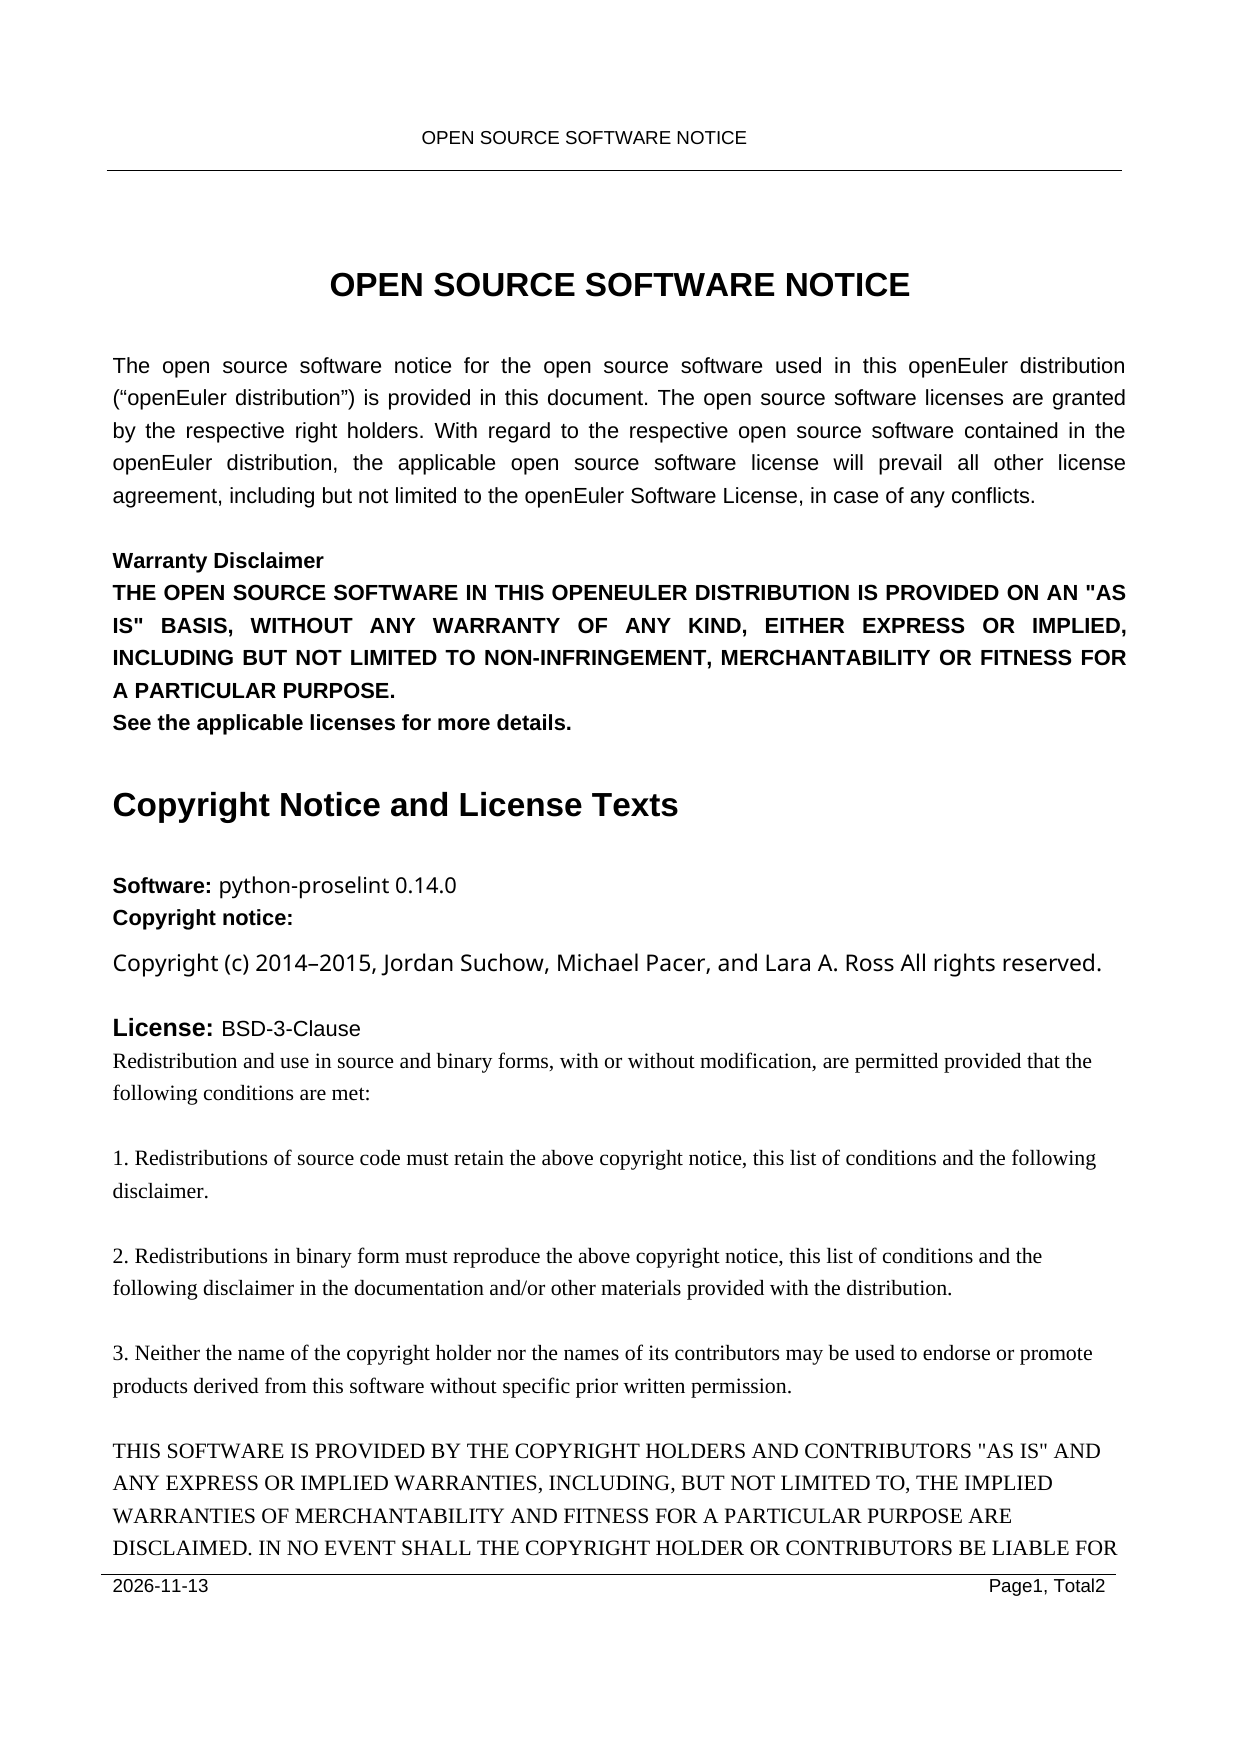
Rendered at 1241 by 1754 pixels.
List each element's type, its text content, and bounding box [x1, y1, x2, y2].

text OPEN SOURCE SOFTWARE NOTICE [112, 251, 1128, 316]
text Copyright (c) 2014–2015, Jordan Suchow, Michael Pacer, and Lara A. Ross All rights reserved. [112, 947, 1128, 1012]
text The open source software notice for the open source software used in this openEuler distribution (“openEuler distribution”) is provided in this document. The open source software licenses are granted by the respective right holders. With regard to the respective open source software contained in the openEuler distribution, the applicable open source software license will prevail all other license agreement, including but not limited to the openEuler Software License, in case of any conflicts. [112, 349, 1128, 511]
title Software: python-proselint 0.14.0 [112, 869, 1128, 901]
text License: BSD-3-Clause [112, 1012, 1128, 1044]
text Copyright Notice and License Texts [112, 771, 1128, 836]
text Warranty Disclaimer [112, 544, 1128, 576]
text Copyright notice: [112, 901, 1128, 934]
text THE OPEN SOURCE SOFTWARE IN THIS OPENEULER DISTRIBUTION IS PROVIDED ON AN "AS IS" BASIS, WITHOUT ANY WARRANTY OF ANY KIND, EITHER EXPRESS OR IMPLIED, INCLUDING BUT NOT LIMITED TO NON-INFRINGEMENT, MERCHANTABILITY OR FITNESS FOR A PARTICULAR PURPOSE. See the applicable licenses for more details. [112, 576, 1128, 739]
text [112, 1044, 1128, 1564]
